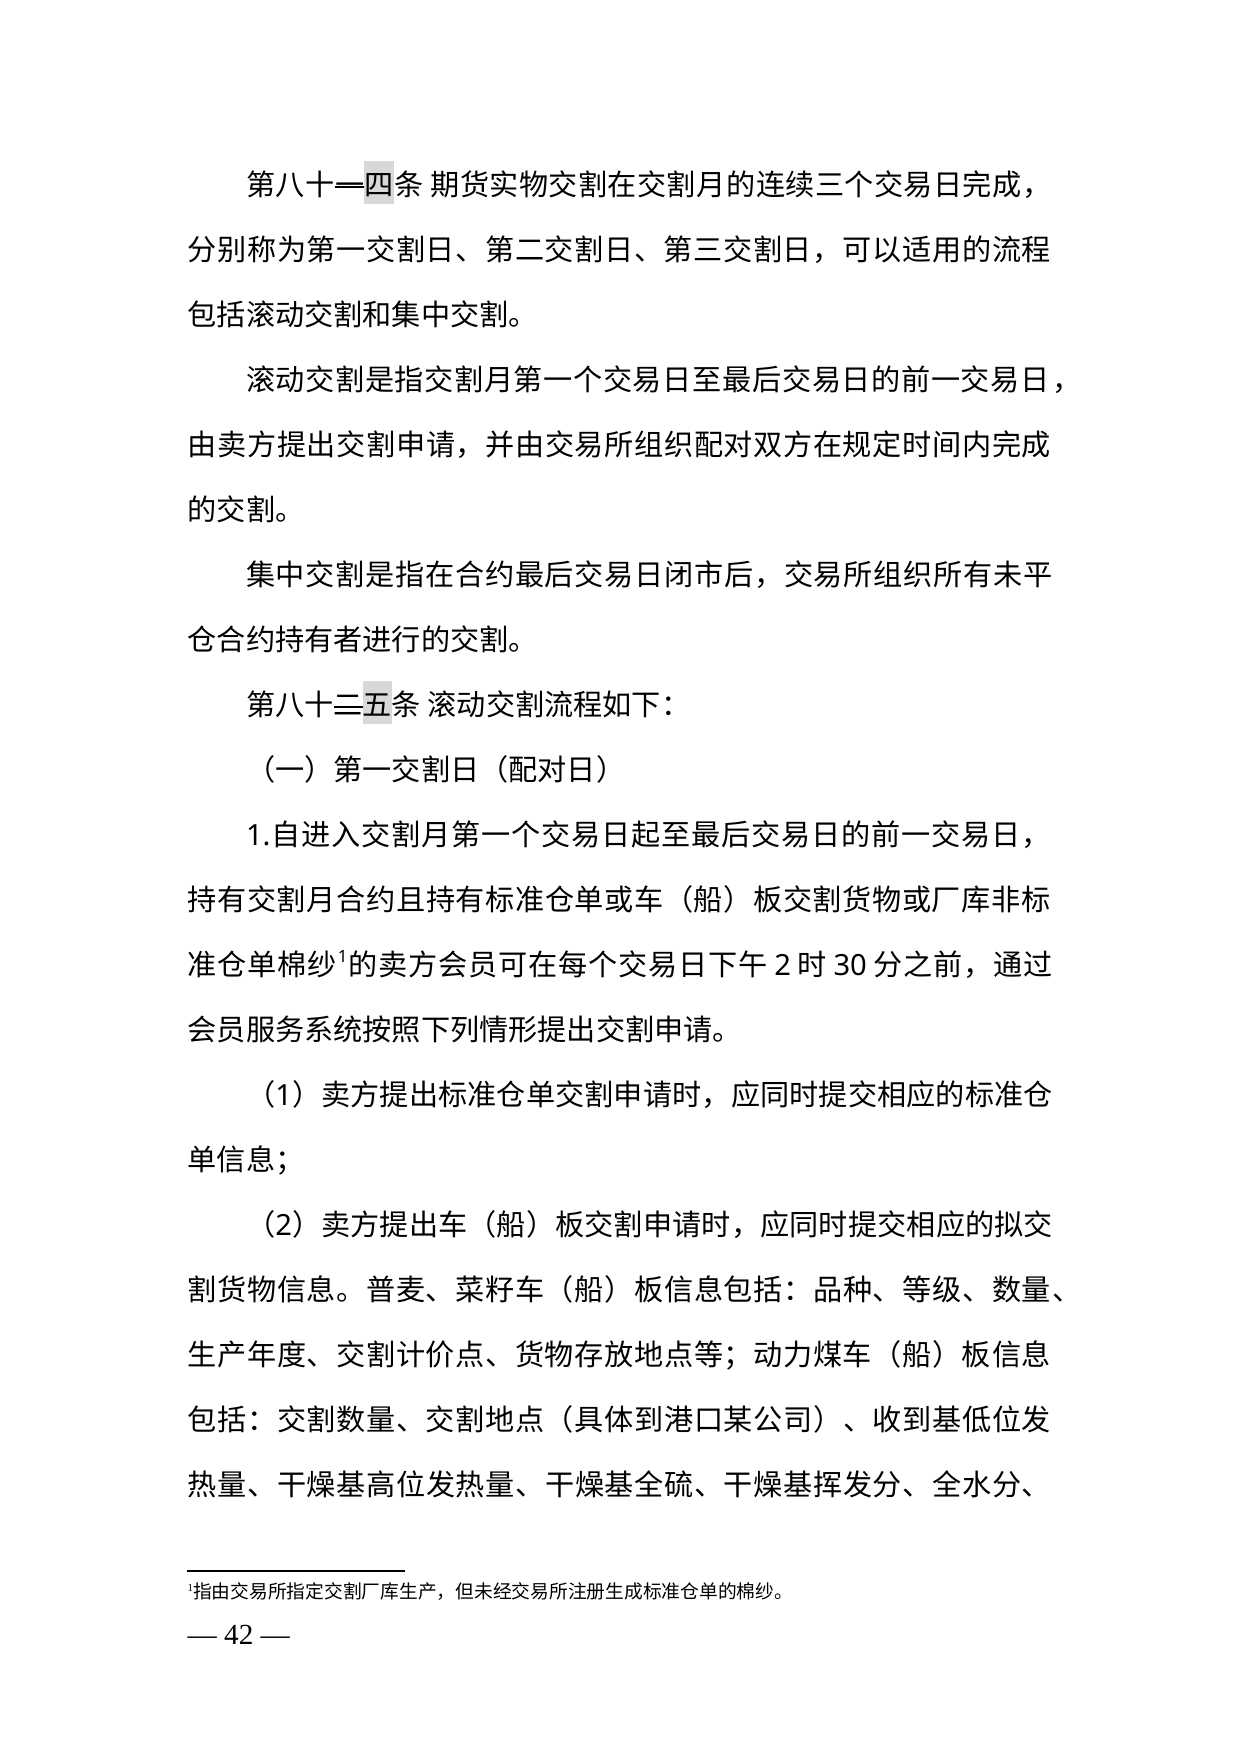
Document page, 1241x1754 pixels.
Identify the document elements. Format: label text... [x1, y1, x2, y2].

text 第八十二五条 滚动交割流程如下： [187, 670, 1053, 735]
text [187, 1190, 1053, 1515]
text 滚动交割是指交割月第一个交易日至最后交易日的前一交易日，由卖方提出交割申请，并由交易所组织配对双方在规定时间内完成的交割。 [187, 345, 1053, 540]
text 1.自进入交割月第一个交易日起至最后交易日的前一交易日，持有交割月合约且持有标准仓单或车（船）板交割货物或厂库非标准仓单棉纱1的卖方会员可在每个交易日下午2时30分之前，通过会员服务系统按照下列情形提出交割申请。 [187, 800, 1053, 1060]
text （1）卖方提出标准仓单交割申请时，应同时提交相应的标准仓单信息； [187, 1060, 1053, 1190]
text 集中交割是指在合约最后交易日闭市后，交易所组织所有未平仓合约持有者进行的交割。 [187, 540, 1053, 670]
text 第八十一四条 期货实物交割在交割月的连续三个交易日完成，分别称为第一交割日、第二交割日、第三交割日，可以适用的流程包括滚动交割和集中交割。 [187, 150, 1053, 345]
text （一）第一交割日（配对日） [187, 735, 1053, 800]
